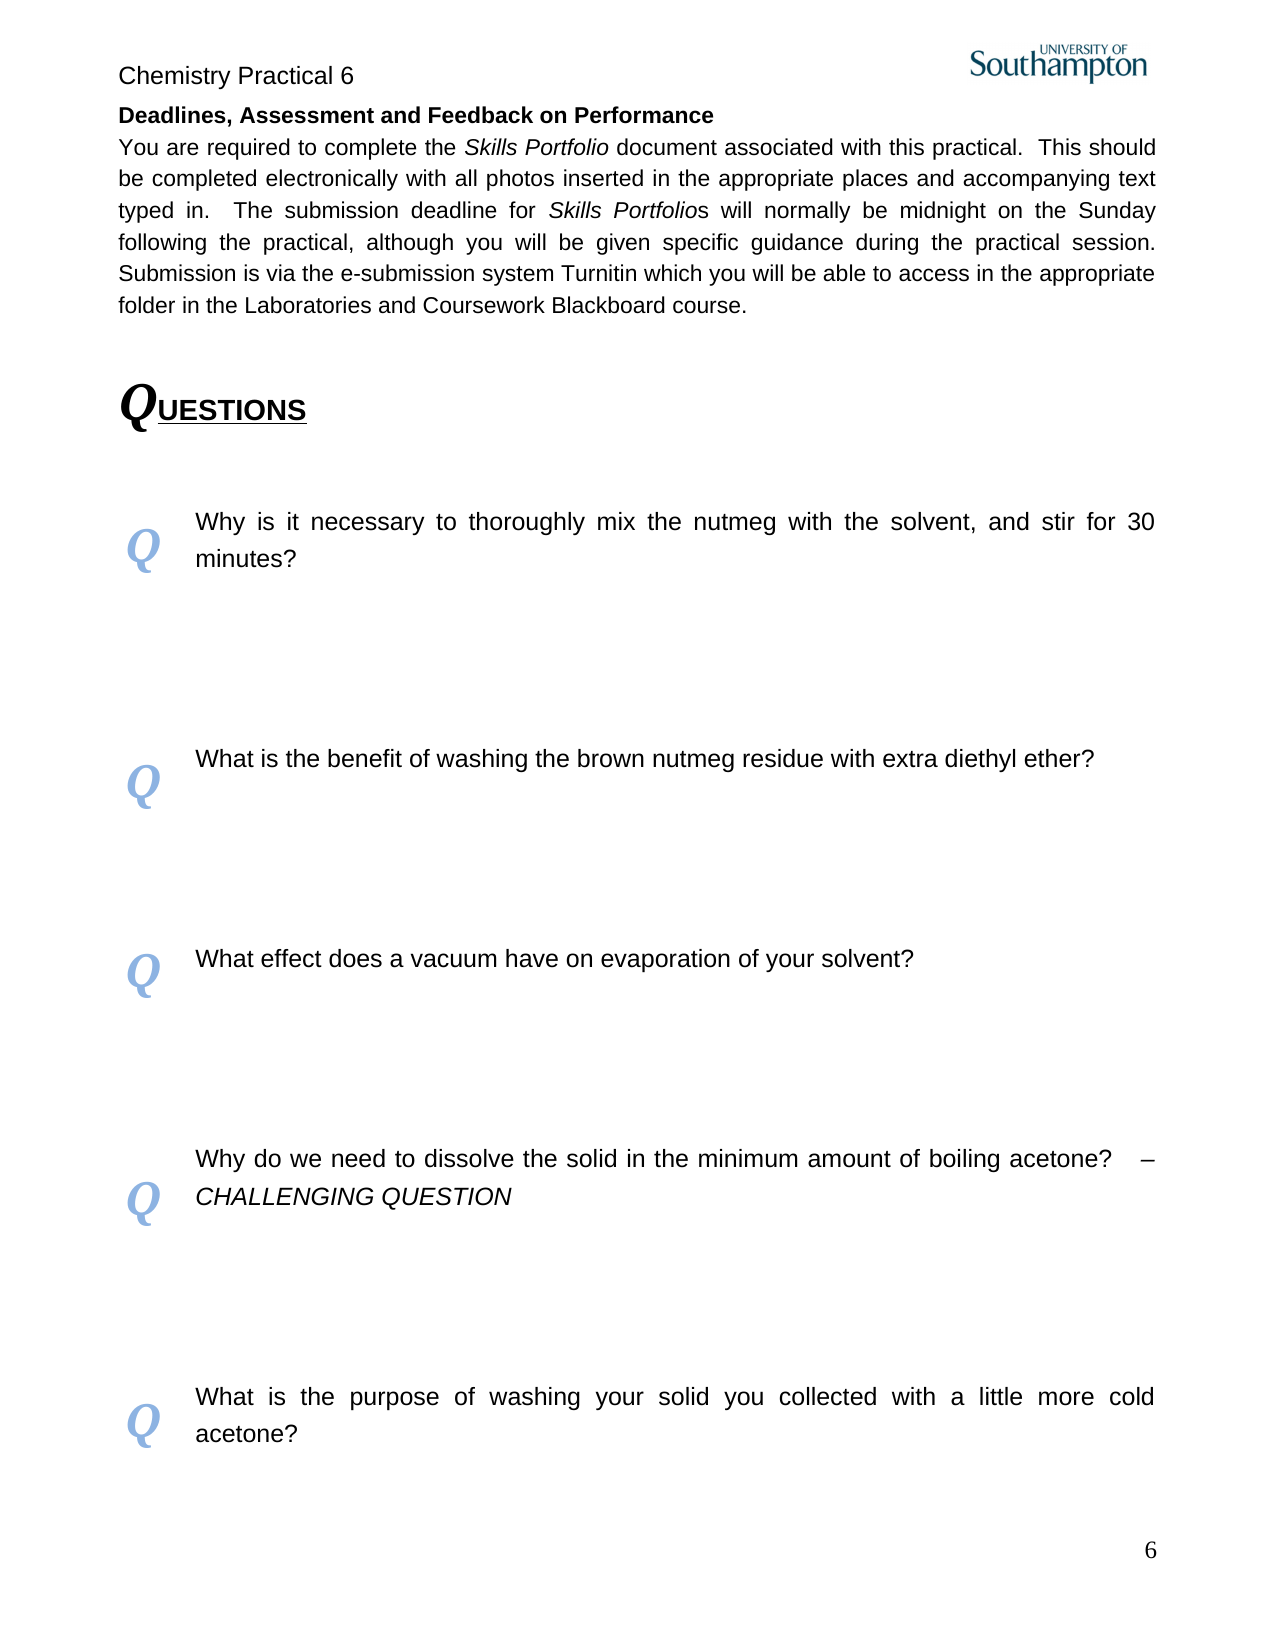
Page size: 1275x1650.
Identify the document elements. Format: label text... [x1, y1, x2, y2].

text Why do we need to dissolve the solid in the minimum amount of boiling acetone? – CHALLENGING QUESTION [118, 1135, 1157, 1210]
text What is the benefit of washing the brown nutmeg residue with extra diethyl ether? [118, 735, 1157, 773]
text What effect does a vacuum have on evaporation of your solvent? [118, 935, 1157, 973]
text You are required to complete the Skills Portfolio document associated with this practical. This should be completed electronically with all photos inserted in the appropriate places and accompanying text typed in. The submission deadline for Skills Portfolios will normally be midnight on the Sunday following the practical, although you will be given specific guidance during the practical session. Submission is via the e-submission system Turnitin which you will be able to access in the appropriate folder in the Laboratories and Coursework Blackboard course. [118, 134, 1157, 318]
text Deadlines, Assessment and Feedback on Performance [118, 102, 1157, 129]
text What is the purpose of washing your solid you collected with a little more cold acetone? [118, 1373, 1157, 1448]
picture [967, 42, 1152, 85]
text QUESTIONS [118, 367, 1157, 435]
text Why is it necessary to thoroughly mix the nutmeg with the solvent, and stir for 30 minutes? [118, 498, 1157, 573]
